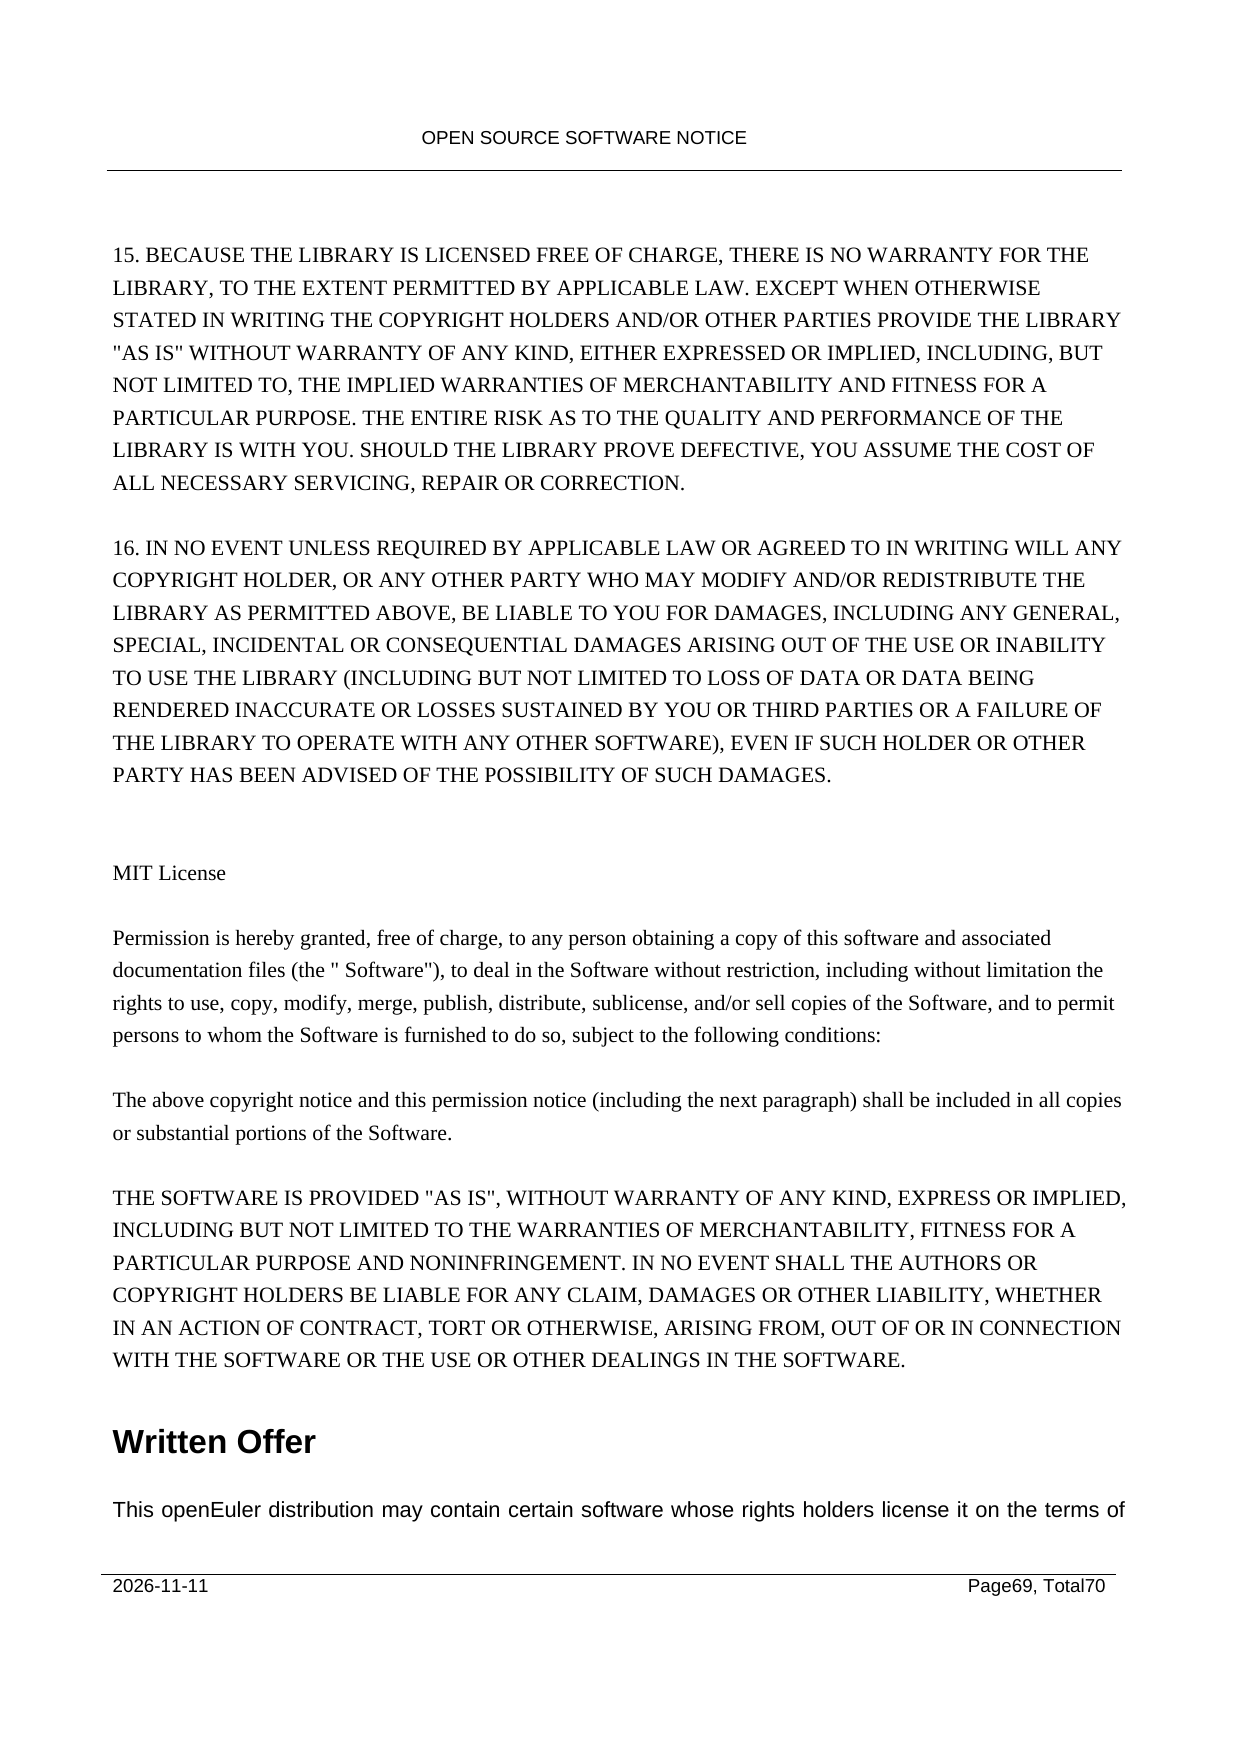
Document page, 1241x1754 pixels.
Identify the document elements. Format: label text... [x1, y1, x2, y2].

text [112, 1493, 1128, 1526]
text Written Offer [112, 1409, 1128, 1474]
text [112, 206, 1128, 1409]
